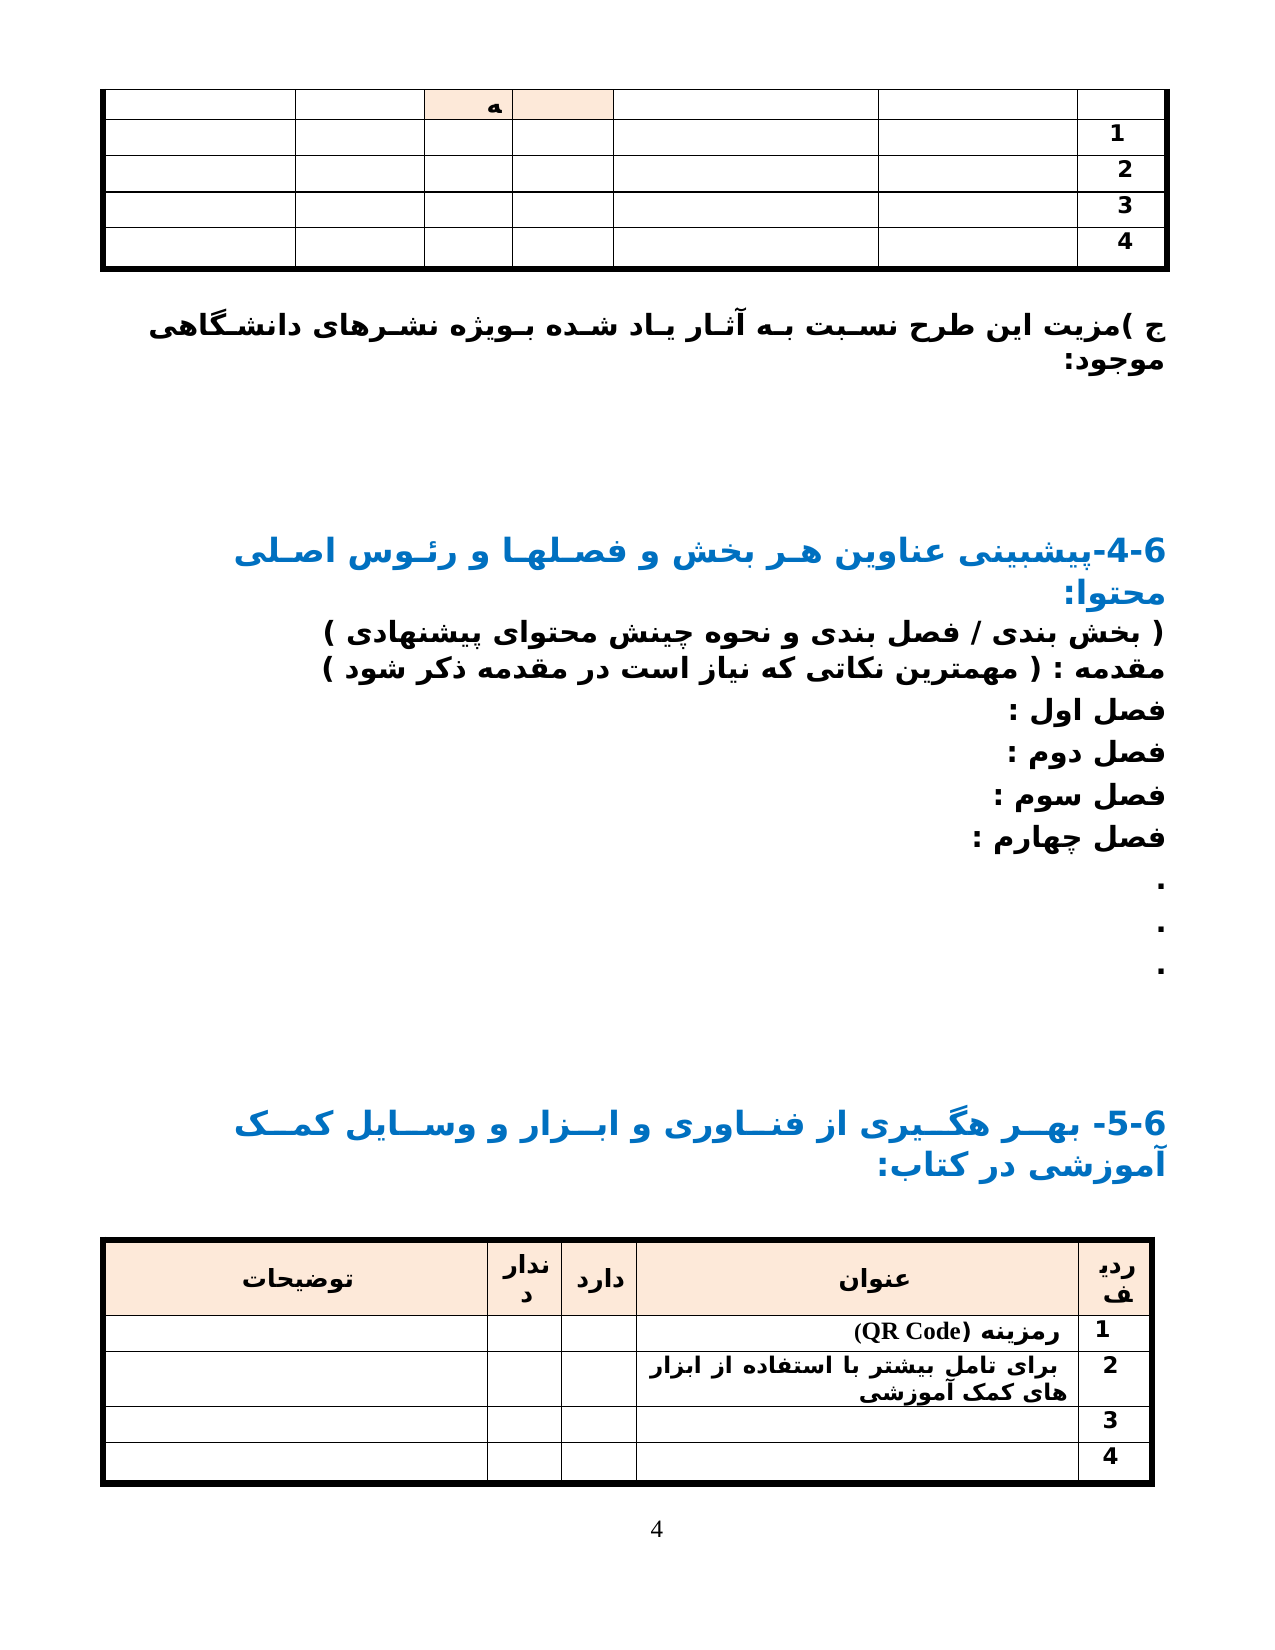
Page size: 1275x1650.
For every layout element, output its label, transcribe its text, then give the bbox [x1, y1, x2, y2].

table_cell [425, 193, 512, 227]
table_cell برای تامل بیشتر با استفاده از ابزار های کمک آموزشی [637, 1352, 1078, 1406]
table_cell [106, 156, 295, 191]
table_header ردیف [1079, 1243, 1149, 1315]
text . [155, 905, 1167, 939]
table_cell [296, 228, 424, 266]
table_header توضیحات [106, 1243, 487, 1315]
text فصل چهارم : [155, 820, 1167, 854]
text . [155, 863, 1167, 897]
table_cell [488, 1316, 561, 1351]
table_cell [614, 156, 878, 191]
text فصل اول : [155, 693, 1167, 727]
text فصل سوم : [155, 778, 1167, 812]
table_cell [614, 120, 878, 155]
table_cell 3 [1079, 1407, 1149, 1442]
table_cell [637, 1407, 1078, 1442]
table_cell [562, 1443, 636, 1480]
text ج )مزیت این طرح نسبت به آثار یاد شده بویژه نشرهای دانشگاهی موجود: [148, 309, 1165, 377]
table_cell تالیف [513, 90, 613, 119]
table_cell [296, 156, 424, 191]
table_header دارد [562, 1243, 636, 1315]
table_cell [488, 1407, 561, 1442]
table_cell 1 [1079, 1316, 1149, 1351]
table_cell [879, 120, 1077, 155]
table_header ندارد [488, 1243, 561, 1315]
table_cell 2 [1078, 156, 1164, 191]
table_cell [637, 1443, 1078, 1480]
table_cell [488, 1352, 561, 1406]
table_cell [879, 193, 1077, 227]
table_cell [425, 228, 512, 266]
table_cell 1 [1078, 120, 1164, 155]
table_cell [562, 1352, 636, 1406]
table_cell [614, 228, 878, 266]
table_cell 4 [1079, 1443, 1149, 1480]
list 4-6-پیشبینی عناوین هر بخش و فصلها و رئوس اصلی محتوا: [233, 532, 1167, 612]
text . [155, 947, 1167, 981]
table_cell [562, 1407, 636, 1442]
table_cell [425, 120, 512, 155]
table_cell [513, 156, 613, 191]
table_cell [106, 193, 295, 227]
table_cell [106, 1316, 487, 1351]
table_cell [513, 193, 613, 227]
table_cell [106, 228, 295, 266]
table_cell [513, 228, 613, 266]
table_cell [106, 1352, 487, 1406]
table_cell [879, 156, 1077, 191]
text مقدمه : ( مهمترین نکاتی که نیاز است در مقدمه ذکر شود ) [155, 651, 1167, 685]
table_cell رمزینه (QR Code) [637, 1316, 1078, 1351]
table_cell [425, 156, 512, 191]
table_cell [614, 193, 878, 227]
table_cell [488, 1443, 561, 1480]
table_cell [296, 193, 424, 227]
table_cell [106, 1407, 487, 1442]
table_cell 4 [1078, 228, 1164, 266]
table_cell [879, 228, 1077, 266]
table_cell [296, 120, 424, 155]
table_header عنوان [637, 1243, 1078, 1315]
table_cell [106, 120, 295, 155]
table_cell 3 [1078, 193, 1164, 227]
table_cell [513, 120, 613, 155]
table_cell [106, 1443, 487, 1480]
table_cell 2 [1079, 1352, 1149, 1406]
text ( بخش بندی / فصل بندی و نحوه چینش محتوای پیشنهادی ) [148, 616, 1165, 649]
table_cell [562, 1316, 636, 1351]
list 5-6- بهر هگیری از فناوری و ابزار و وسایل کمک آموزشی در کتاب: [233, 1104, 1167, 1185]
table_cell ترجمه [425, 90, 512, 119]
text فصل دوم : [155, 736, 1167, 770]
